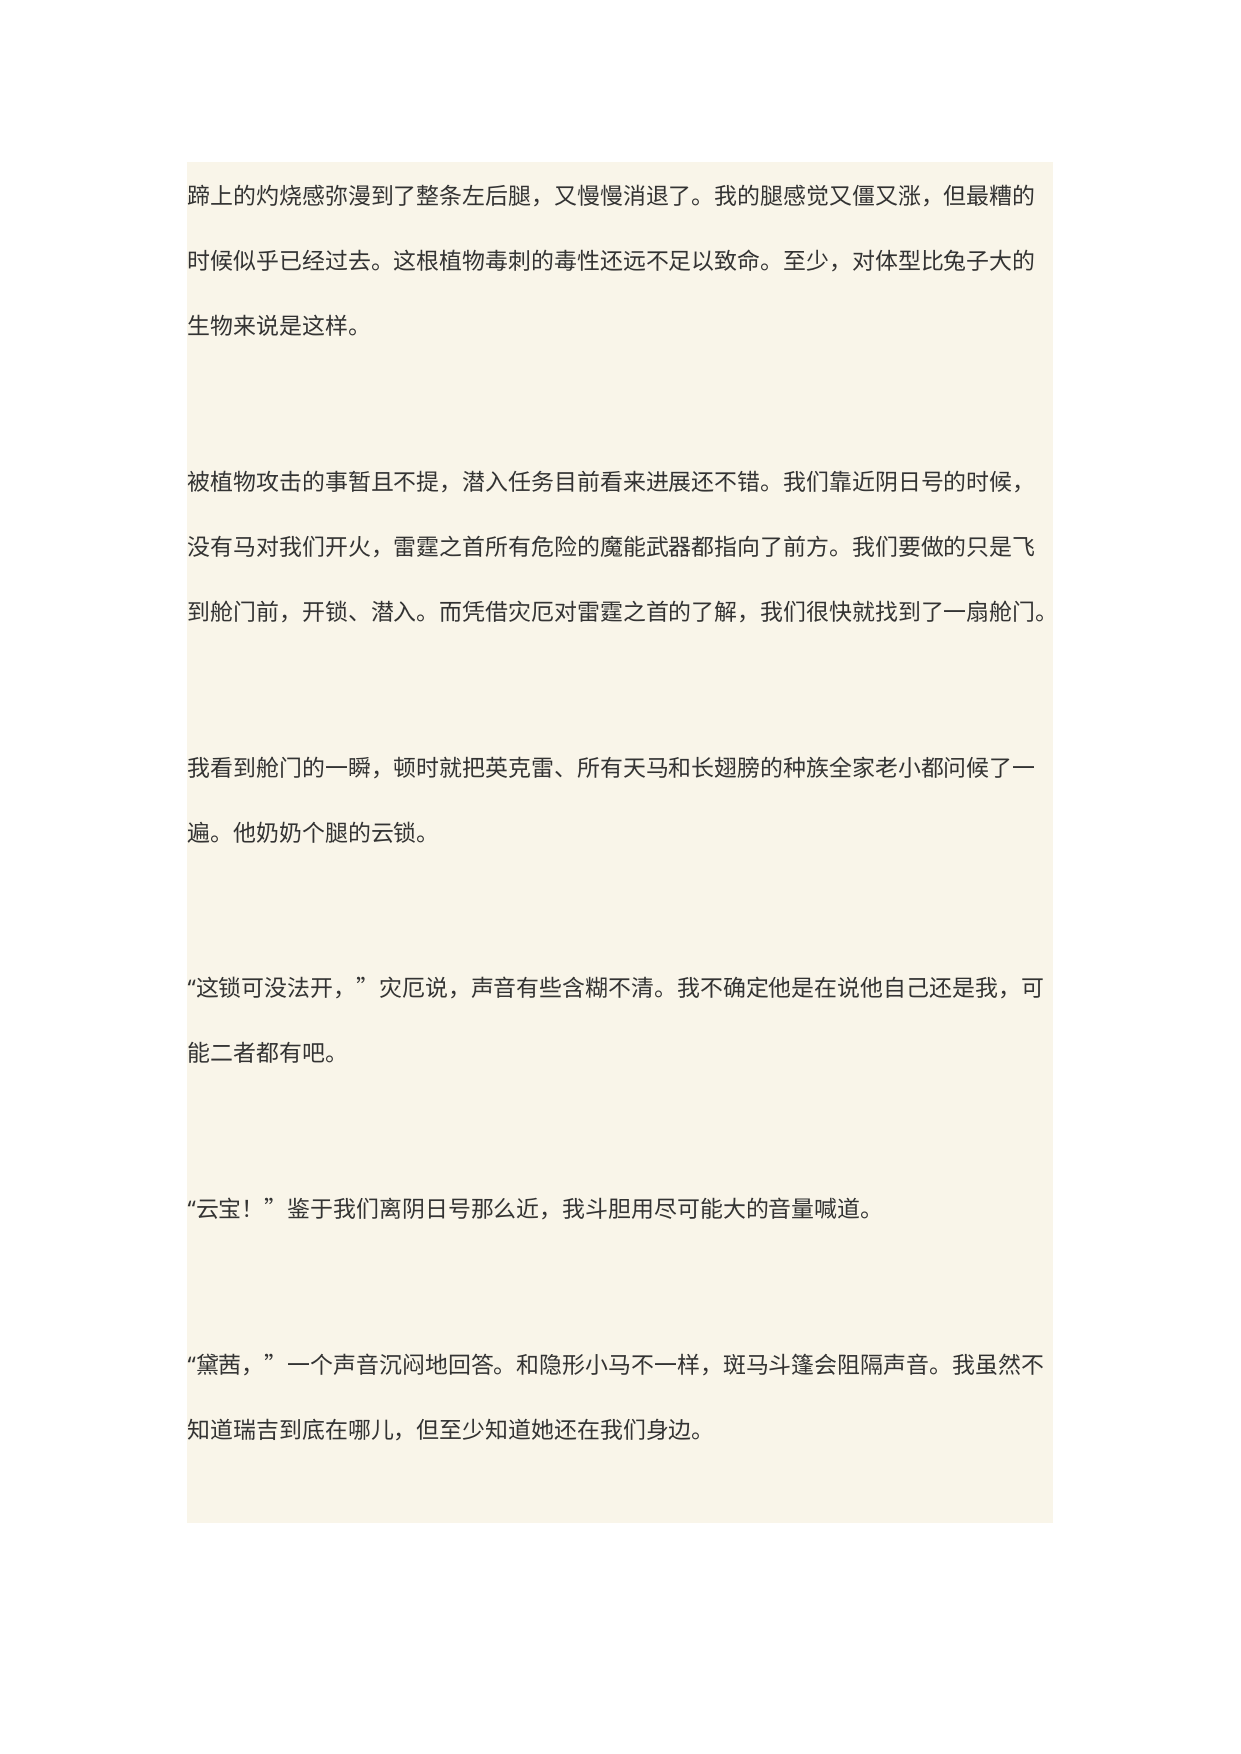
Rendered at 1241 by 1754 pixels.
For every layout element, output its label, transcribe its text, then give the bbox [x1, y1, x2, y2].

text 蹄上的灼烧感弥漫到了整条左后腿，又慢慢消退了。我的腿感觉又僵又涨，但最糟的时候似乎已经过去。这根植物毒刺的毒性还远不足以致命。至少，对体型比兔子大的生物来说是这样。 [187, 162, 1053, 357]
text “这锁可没法开，”灾厄说，声音有些含糊不清。我不确定他是在说他自己还是我，可能二者都有吧。 [187, 954, 1053, 1084]
text 我看到舱门的一瞬，顿时就把英克雷、所有天马和长翅膀的种族全家老小都问候了一遍。他奶奶个腿的云锁。 [187, 734, 1053, 864]
text “云宝！”鉴于我们离阴日号那么近，我斗胆用尽可能大的音量喊道。 [187, 1175, 1053, 1240]
text 被植物攻击的事暂且不提，潜入任务目前看来进展还不错。我们靠近阴日号的时候，没有马对我们开火，雷霆之首所有危险的魔能武器都指向了前方。我们要做的只是飞到舱门前，开锁、潜入。而凭借灾厄对雷霆之首的了解，我们很快就找到了一扇舱门。 [187, 448, 1053, 643]
text “黛茜，”一个声音沉闷地回答。和隐形小马不一样，斑马斗篷会阻隔声音。我虽然不知道瑞吉到底在哪儿，但至少知道她还在我们身边。 [187, 1331, 1053, 1461]
